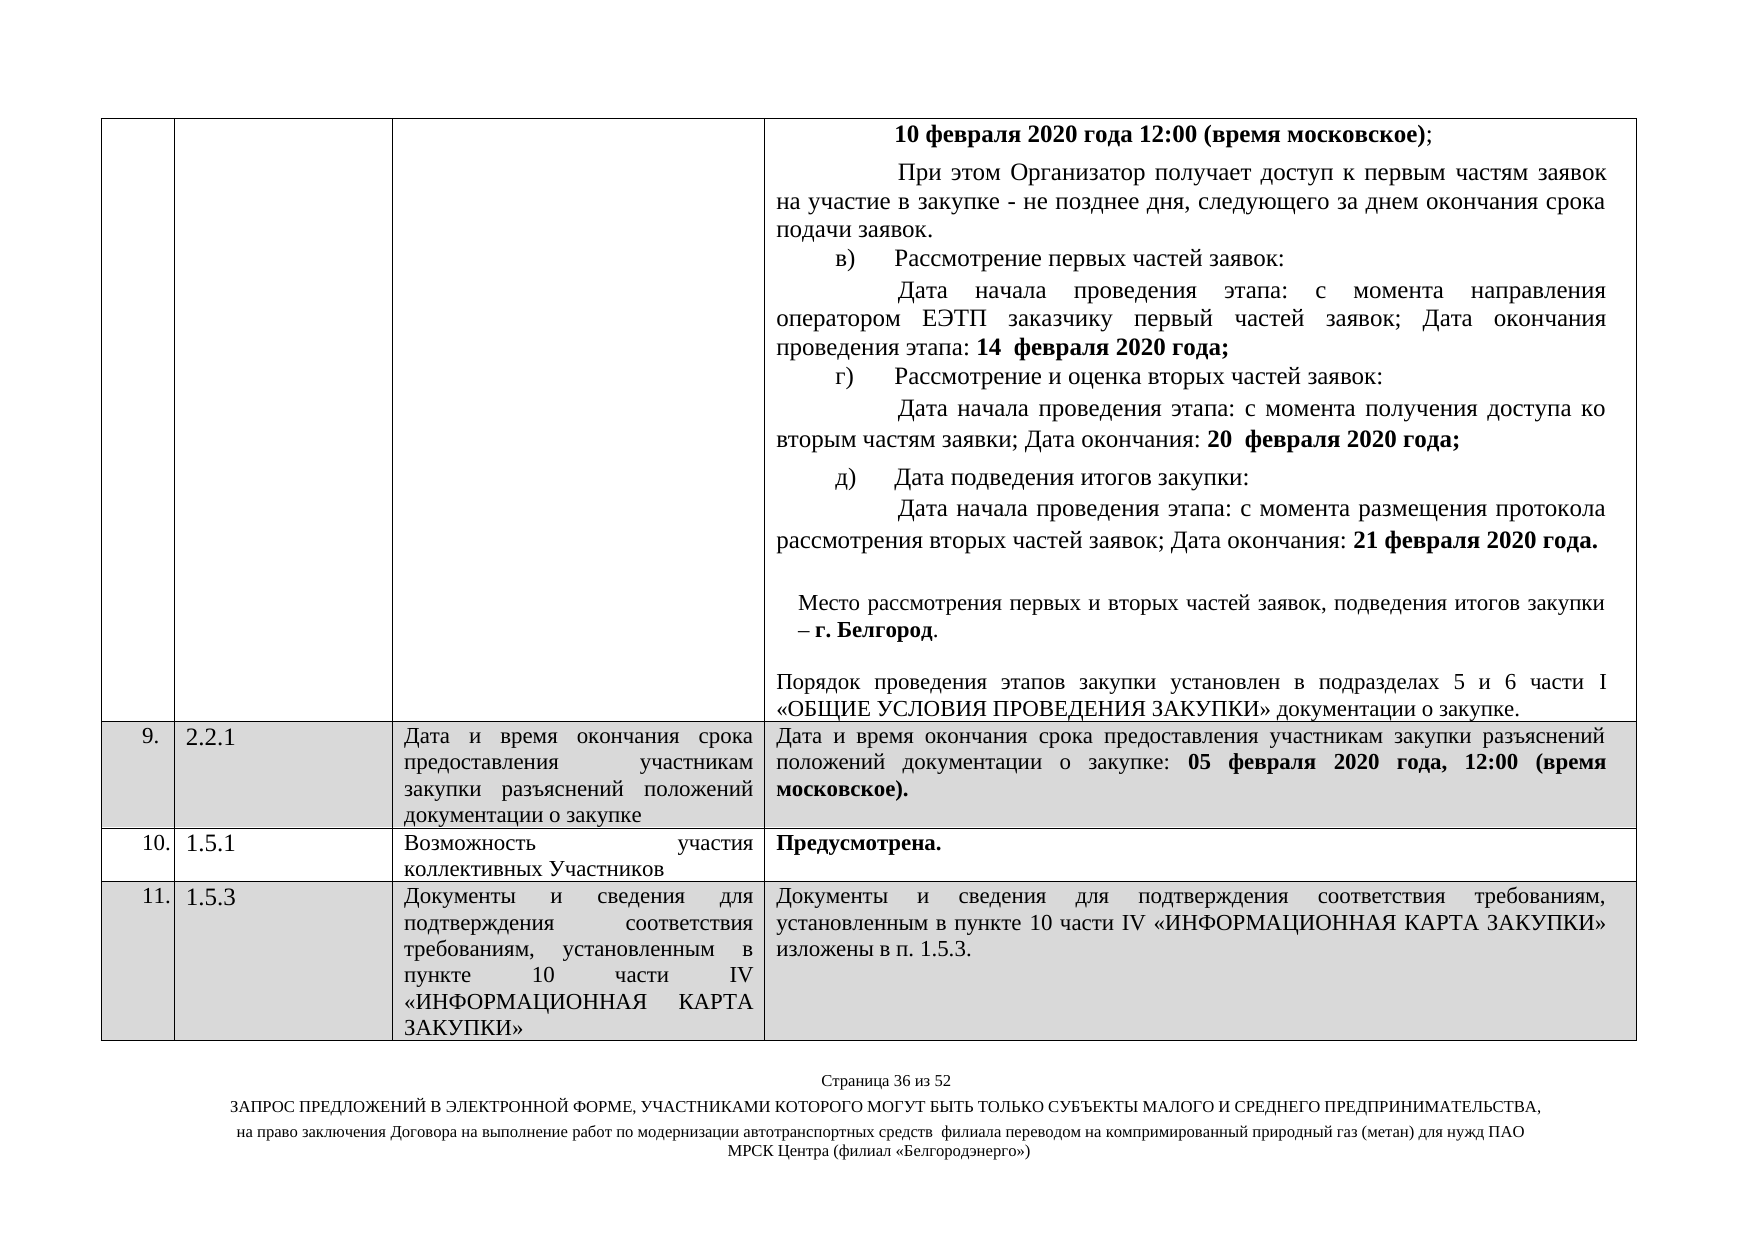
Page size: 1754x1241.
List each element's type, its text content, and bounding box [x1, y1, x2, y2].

table_cell [102, 722, 174, 827]
table_cell Документы и сведения для подтверждения соответствия требованиям, установленным в пункте 10 части IV «ИНФОРМАЦИОННАЯ КАРТА ЗАКУПКИ» изложены в п. 1.5.3. [765, 882, 1636, 1040]
table_cell [102, 119, 174, 721]
table_cell Дата и время окончания срока предоставления участникам закупки разъяснений положений документации о закупке [393, 722, 764, 827]
table_cell [102, 829, 174, 881]
table_cell Предусмотрена. [765, 829, 1636, 881]
table_cell 1.5.1 [175, 829, 392, 881]
table_cell [102, 882, 174, 1040]
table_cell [393, 119, 764, 721]
table_cell Документы и сведения для подтверждения соответствия требованиям, установленным в пункте 10 части IV «ИНФОРМАЦИОННАЯ КАРТА ЗАКУПКИ» [393, 882, 764, 1040]
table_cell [175, 119, 392, 721]
table_cell Дата и время окончания срока предоставления участникам закупки разъяснений положений документации о закупке: 05 февраля 2020 года, 12:00 (время московское). [765, 722, 1636, 827]
table_cell Возможность участия коллективных Участников [393, 829, 764, 881]
table_cell 1.5.3 [175, 882, 392, 1040]
table_cell 2.2.1 [175, 722, 392, 827]
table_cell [765, 119, 1636, 721]
